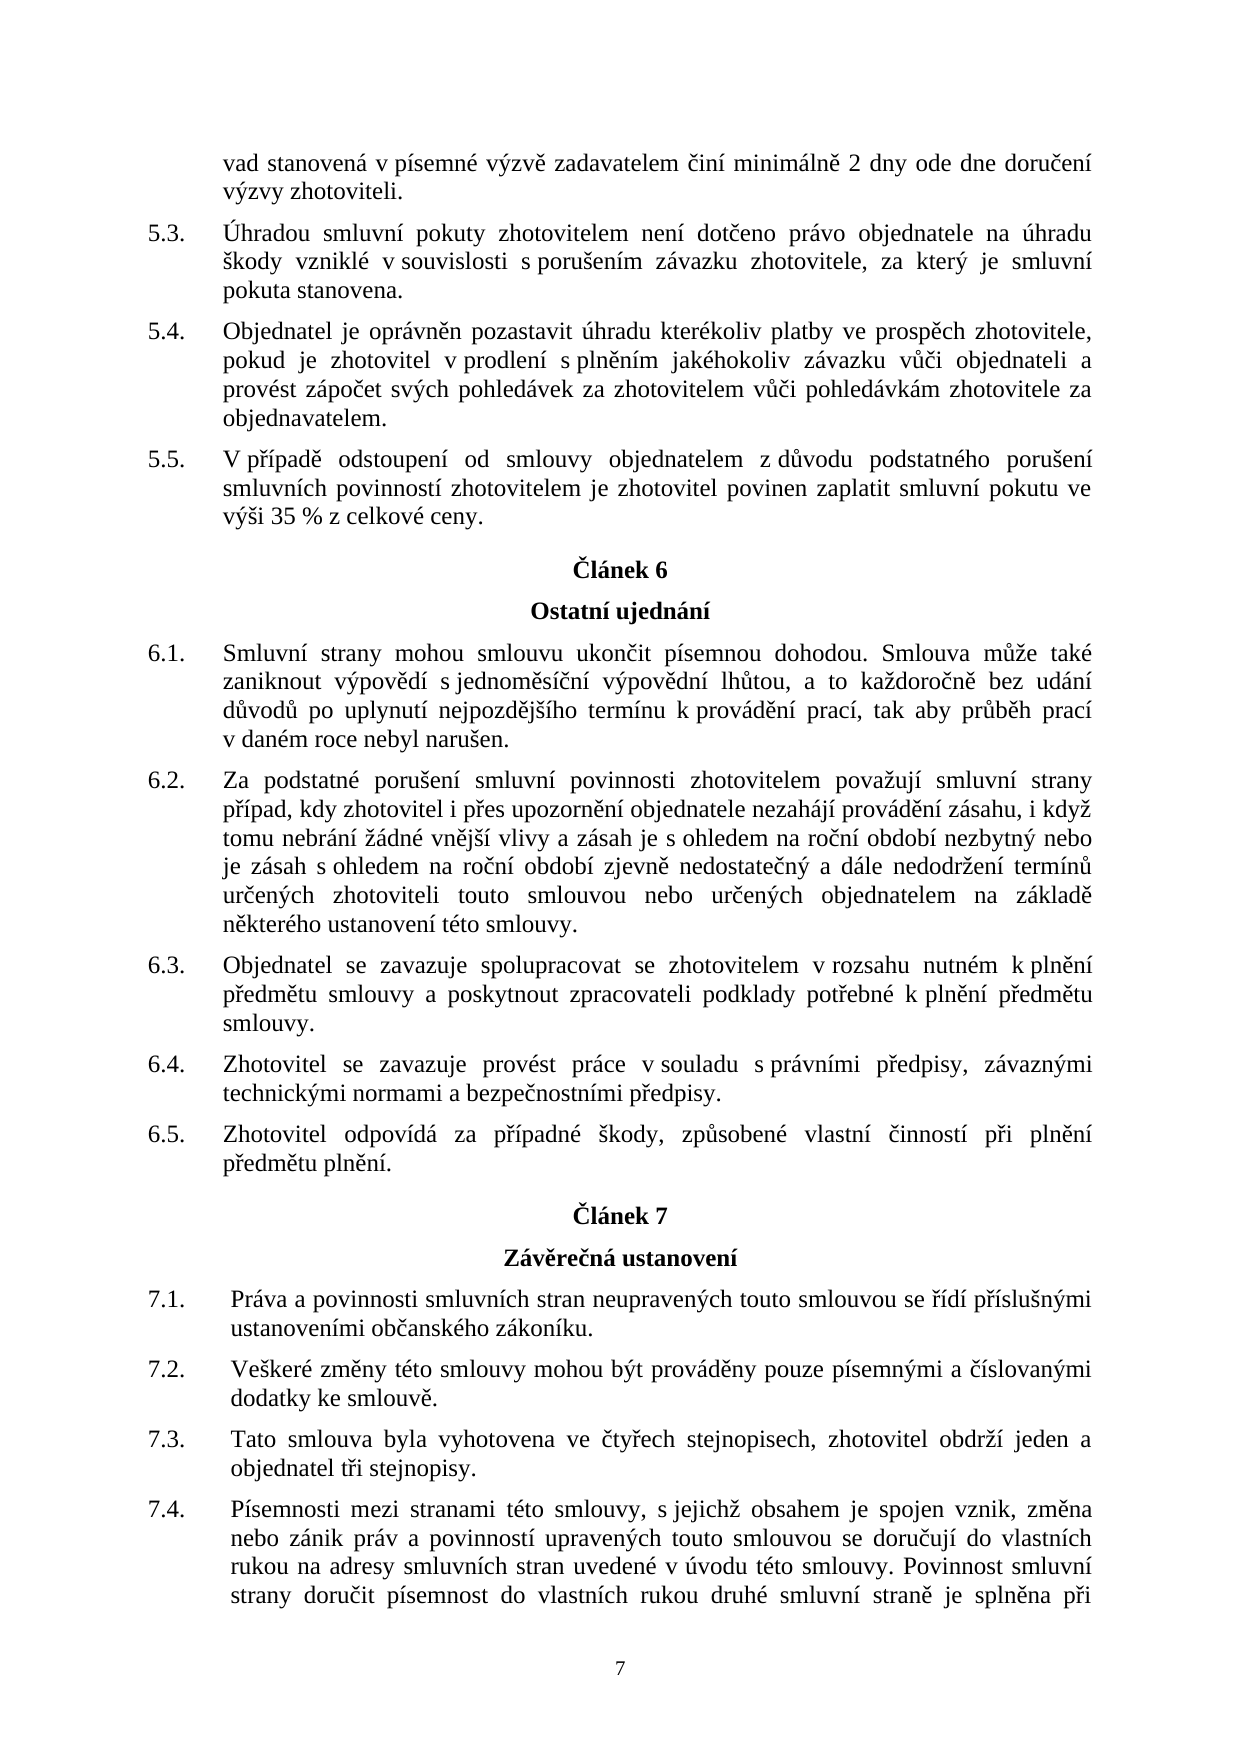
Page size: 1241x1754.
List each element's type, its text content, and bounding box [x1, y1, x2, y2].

list Smluvní strany mohou smlouvu ukončit písemnou dohodou. Smlouva může také zaniknout výpovědí s jednoměsíční výpovědní lhůtou, a to každoročně bez udání důvodů po uplynutí nejpozdějšího termínu k provádění prací, tak aby průběh prací v daném roce nebyl narušen. [148, 638, 1093, 753]
list Veškeré změny této smlouvy mohou být prováděny pouze písemnými a číslovanými dodatky ke smlouvě. [148, 1354, 1093, 1411]
text Ostatní ujednání [148, 596, 1093, 625]
list Tato smlouva byla vyhotovena ve čtyřech stejnopisech, zhotovitel obdrží jeden a objednatel tři stejnopisy. [148, 1424, 1093, 1481]
list Práva a povinnosti smluvních stran neupravených touto smlouvou se řídí příslušnými ustanoveními občanského zákoníku. [148, 1284, 1093, 1341]
list Zhotovitel se zavazuje provést práce v souladu s právními předpisy, závaznými technickými normami a bezpečnostními předpisy. [148, 1049, 1093, 1106]
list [148, 1494, 1093, 1609]
list Úhradou smluvní pokuty zhotovitelem není dotčeno právo objednatele na úhradu škody vzniklé v souvislosti s porušením závazku zhotovitele, za který je smluvní pokuta stanovena. [148, 218, 1093, 304]
text Článek 7 [148, 1201, 1093, 1230]
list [148, 148, 1093, 205]
list Zhotovitel odpovídá za případné škody, způsobené vlastní činností při plnění předmětu plnění. [148, 1119, 1093, 1176]
text Článek 6 [148, 555, 1093, 584]
text Závěrečná ustanovení [148, 1243, 1093, 1271]
list Objednatel je oprávněn pozastavit úhradu kterékoliv platby ve prospěch zhotovitele, pokud je zhotovitel v prodlení s plněním jakéhokoliv závazku vůči objednateli a provést zápočet svých pohledávek za zhotovitelem vůči pohledávkám zhotovitele za objednavatelem. [148, 316, 1093, 431]
list Za podstatné porušení smluvní povinnosti zhotovitelem považují smluvní strany případ, kdy zhotovitel i přes upozornění objednatele nezahájí provádění zásahu, i když tomu nebrání žádné vnější vlivy a zásah je s ohledem na roční období nezbytný nebo je zásah s ohledem na roční období zjevně nedostatečný a dále nedodržení termínů určených zhotoviteli touto smlouvou nebo určených objednatelem na základě některého ustanovení této smlouvy. [148, 765, 1093, 938]
list V případě odstoupení od smlouvy objednatelem z důvodu podstatného porušení smluvních povinností zhotovitelem je zhotovitel povinen zaplatit smluvní pokutu ve výši 35 % z celkové ceny. [148, 444, 1093, 530]
list Objednatel se zavazuje spolupracovat se zhotovitelem v rozsahu nutném k plnění předmětu smlouvy a poskytnout zpracovateli podklady potřebné k plnění předmětu smlouvy. [148, 950, 1093, 1036]
